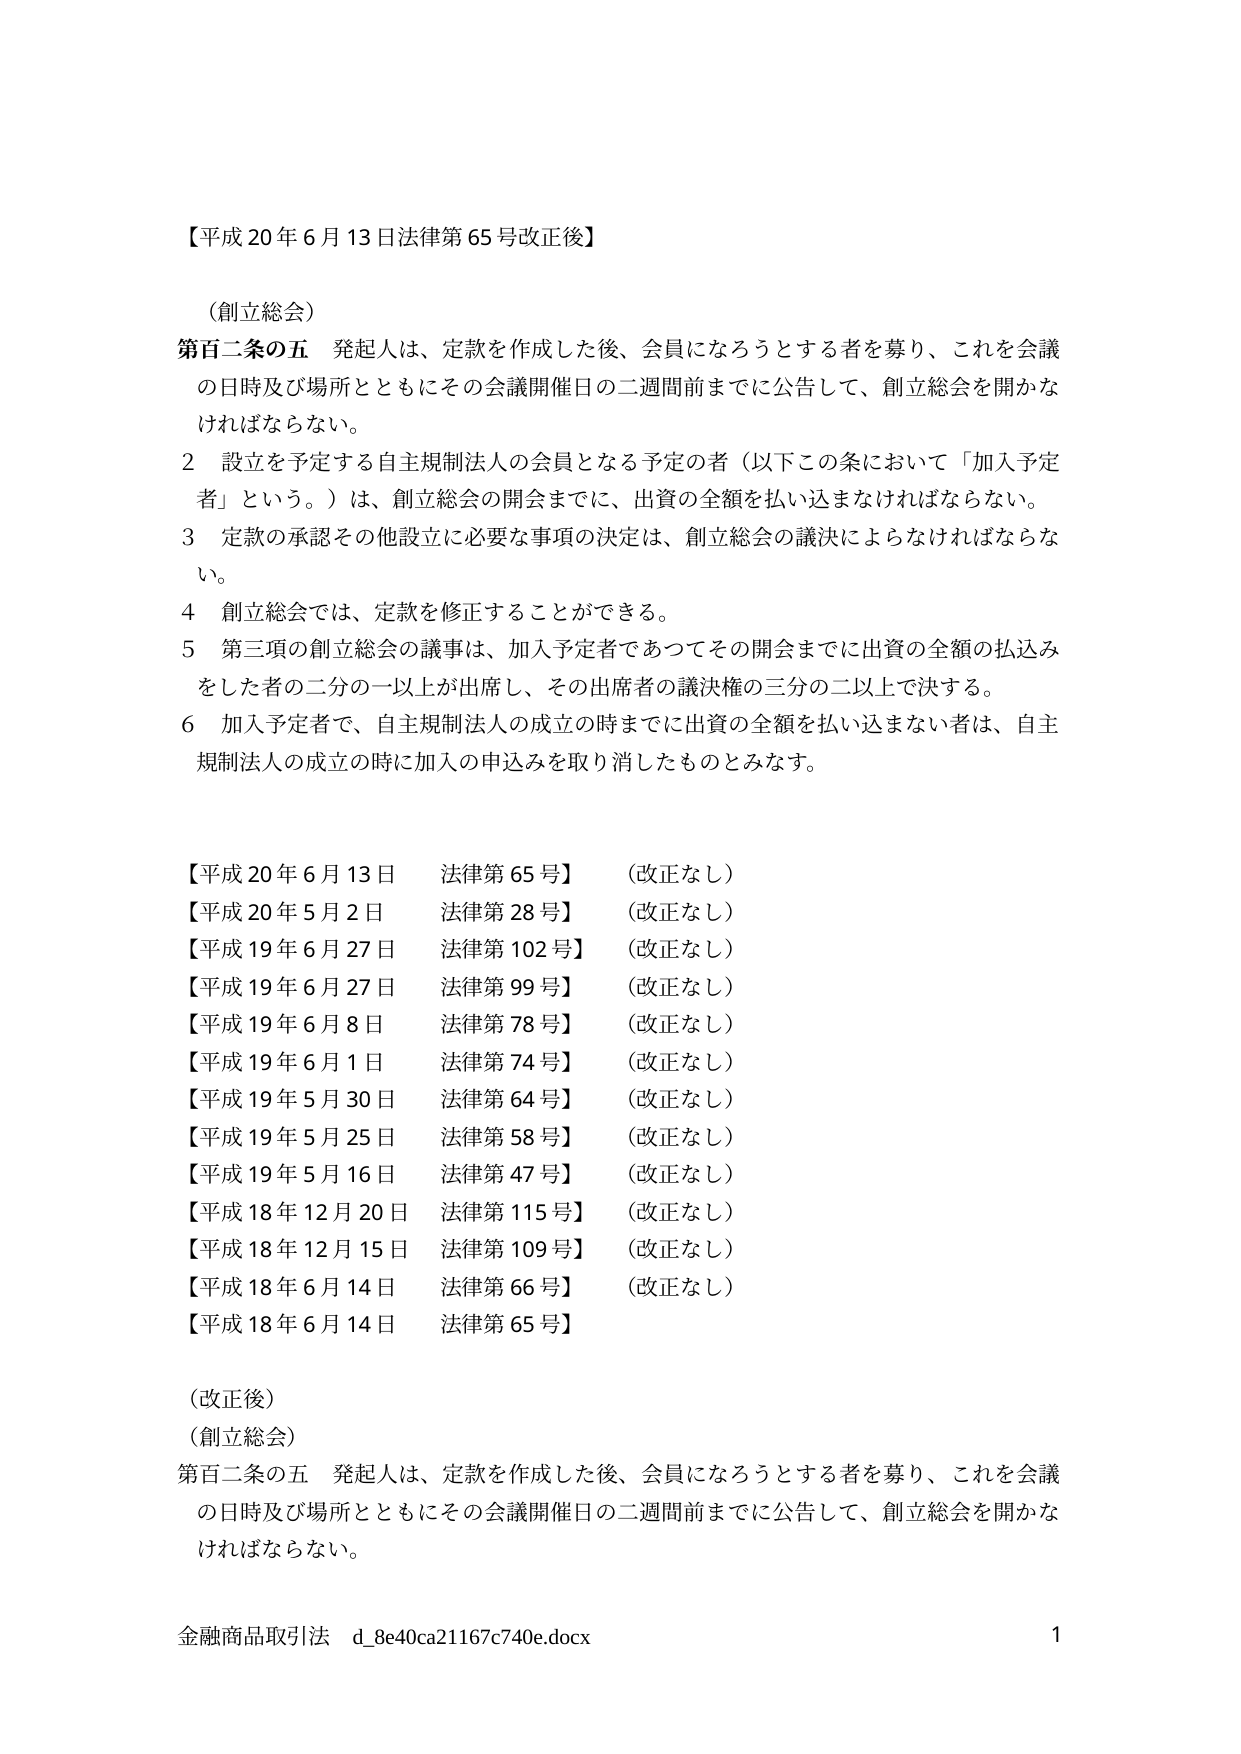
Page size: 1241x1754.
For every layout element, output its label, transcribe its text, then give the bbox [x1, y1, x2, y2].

text ３ 定款の承認その他設立に必要な事項の決定は、創立総会の議決によらなければならない。 [177, 517, 1063, 592]
text ２ 設立を予定する自主規制法人の会員となる予定の者（以下この条において「加入予定者」という。）は、創立総会の開会までに、出資の全額を払い込まなければならない。 [177, 442, 1063, 517]
text （創立総会） [196, 292, 1063, 329]
text 【平成20年6月13日 法律第65号】 （改正なし） [177, 854, 1063, 892]
text （改正後） [177, 1379, 1063, 1417]
text 【平成20年6月13日法律第65号改正後】 [177, 217, 1063, 254]
text 【平成19年6月8日 法律第78号】 （改正なし） [177, 1004, 1063, 1042]
text 【平成19年6月1日 法律第74号】 （改正なし） [177, 1042, 1063, 1079]
text 【平成19年5月25日 法律第58号】 （改正なし） [177, 1117, 1063, 1154]
text 【平成18年12月20日 法律第115号】 （改正なし） [177, 1192, 1063, 1229]
text 第百二条の五 発起人は、定款を作成した後、会員になろうとする者を募り、これを会議の日時及び場所とともにその会議開催日の二週間前までに公告して、創立総会を開かなければならない。 [177, 329, 1063, 442]
text ４ 創立総会では、定款を修正することができる。 [177, 592, 1063, 629]
text 【平成19年5月16日 法律第47号】 （改正なし） [177, 1154, 1063, 1192]
text 【平成20年5月2日 法律第28号】 （改正なし） [177, 892, 1063, 929]
text 【平成18年6月14日 法律第66号】 （改正なし） [177, 1267, 1063, 1304]
text 【平成19年6月27日 法律第102号】 （改正なし） [177, 929, 1063, 967]
text 【平成18年6月14日 法律第65号】 [177, 1304, 1063, 1342]
text 【平成18年12月15日 法律第109号】 （改正なし） [177, 1229, 1063, 1267]
text 【平成19年6月27日 法律第99号】 （改正なし） [177, 967, 1063, 1004]
text 【平成19年5月30日 法律第64号】 （改正なし） [177, 1079, 1063, 1117]
text ５ 第三項の創立総会の議事は、加入予定者であつてその開会までに出資の全額の払込みをした者の二分の一以上が出席し、その出席者の議決権の三分の二以上で決する。 [177, 629, 1063, 704]
text ６ 加入予定者で、自主規制法人の成立の時までに出資の全額を払い込まない者は、自主規制法人の成立の時に加入の申込みを取り消したものとみなす。 [177, 704, 1063, 779]
text 第百二条の五 発起人は、定款を作成した後、会員になろうとする者を募り、これを会議の日時及び場所とともにその会議開催日の二週間前までに公告して、創立総会を開かなければならない。 [177, 1454, 1063, 1567]
text （創立総会） [177, 1417, 1063, 1454]
